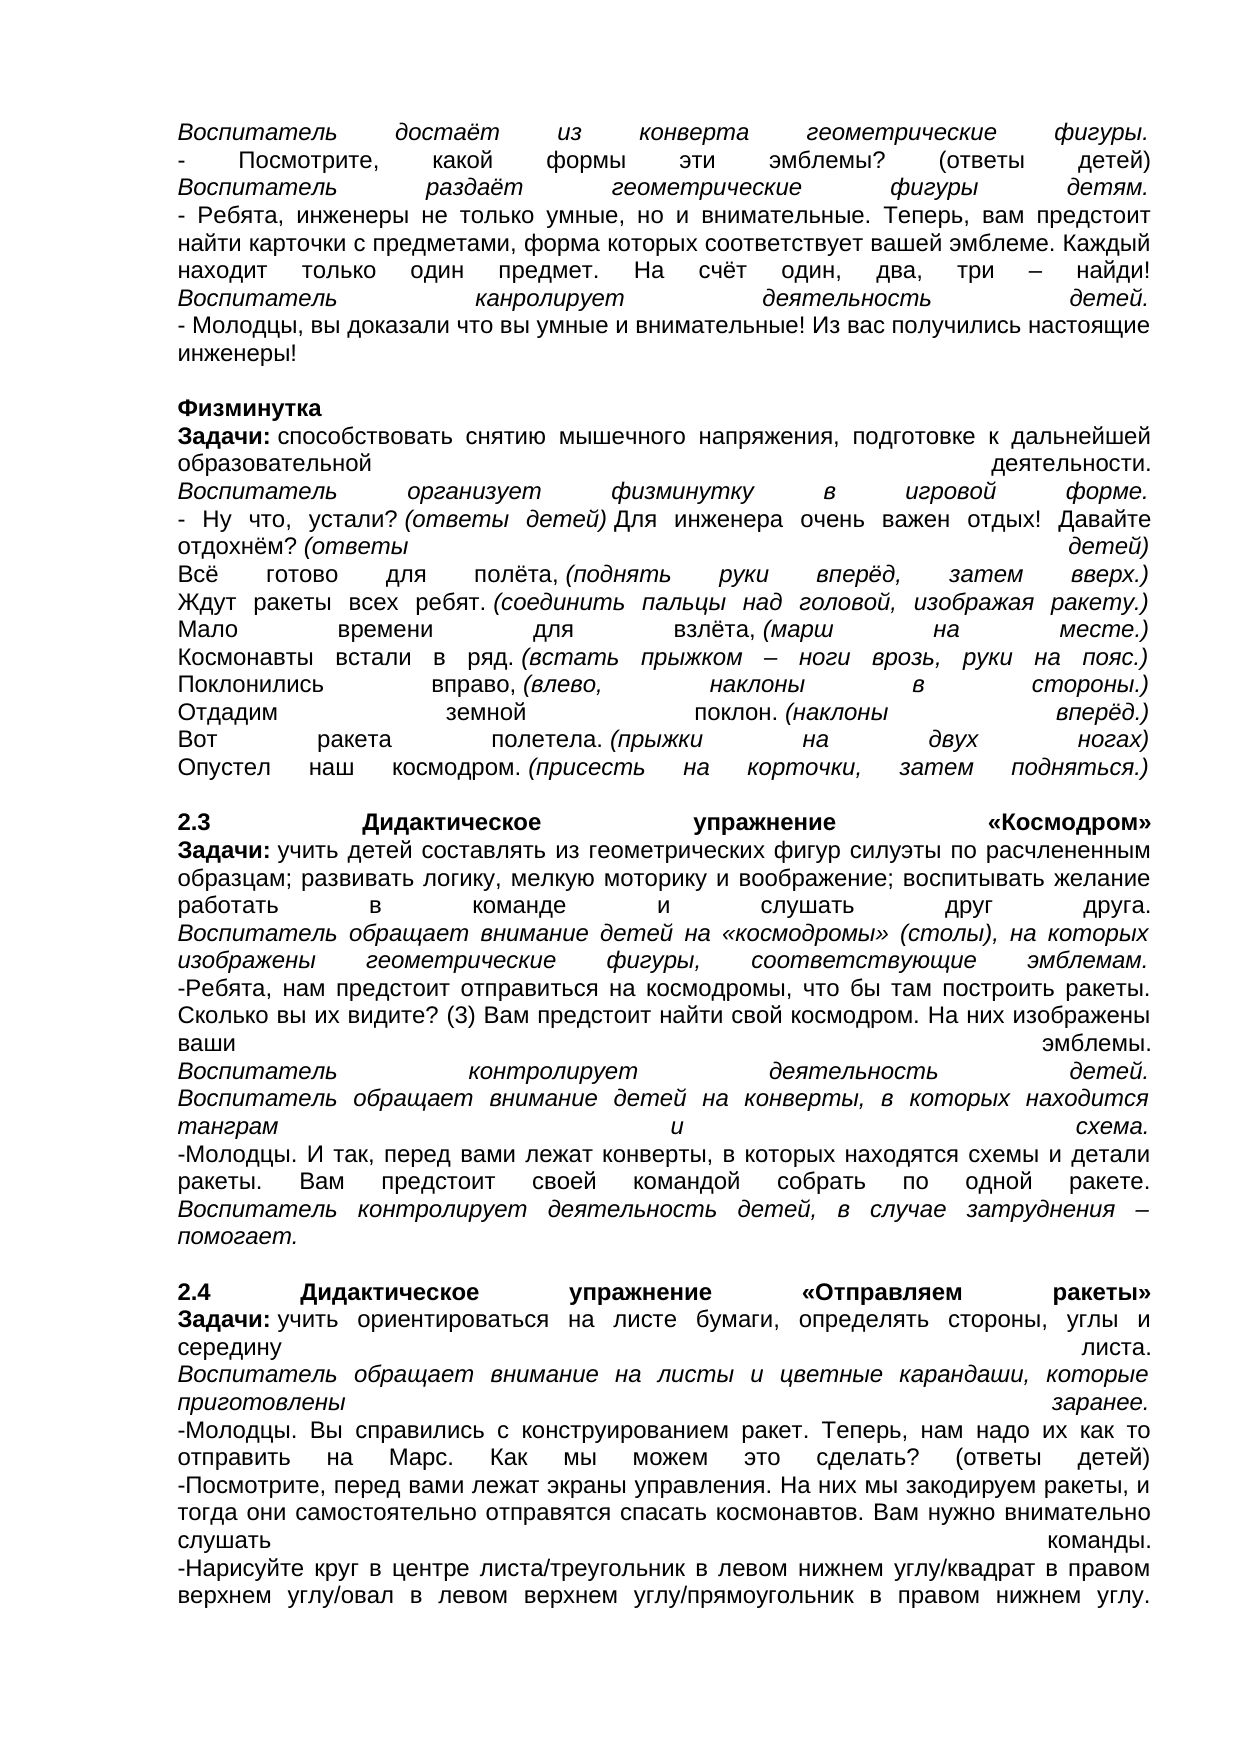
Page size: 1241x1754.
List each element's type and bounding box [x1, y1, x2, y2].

text [177, 118, 1152, 1609]
